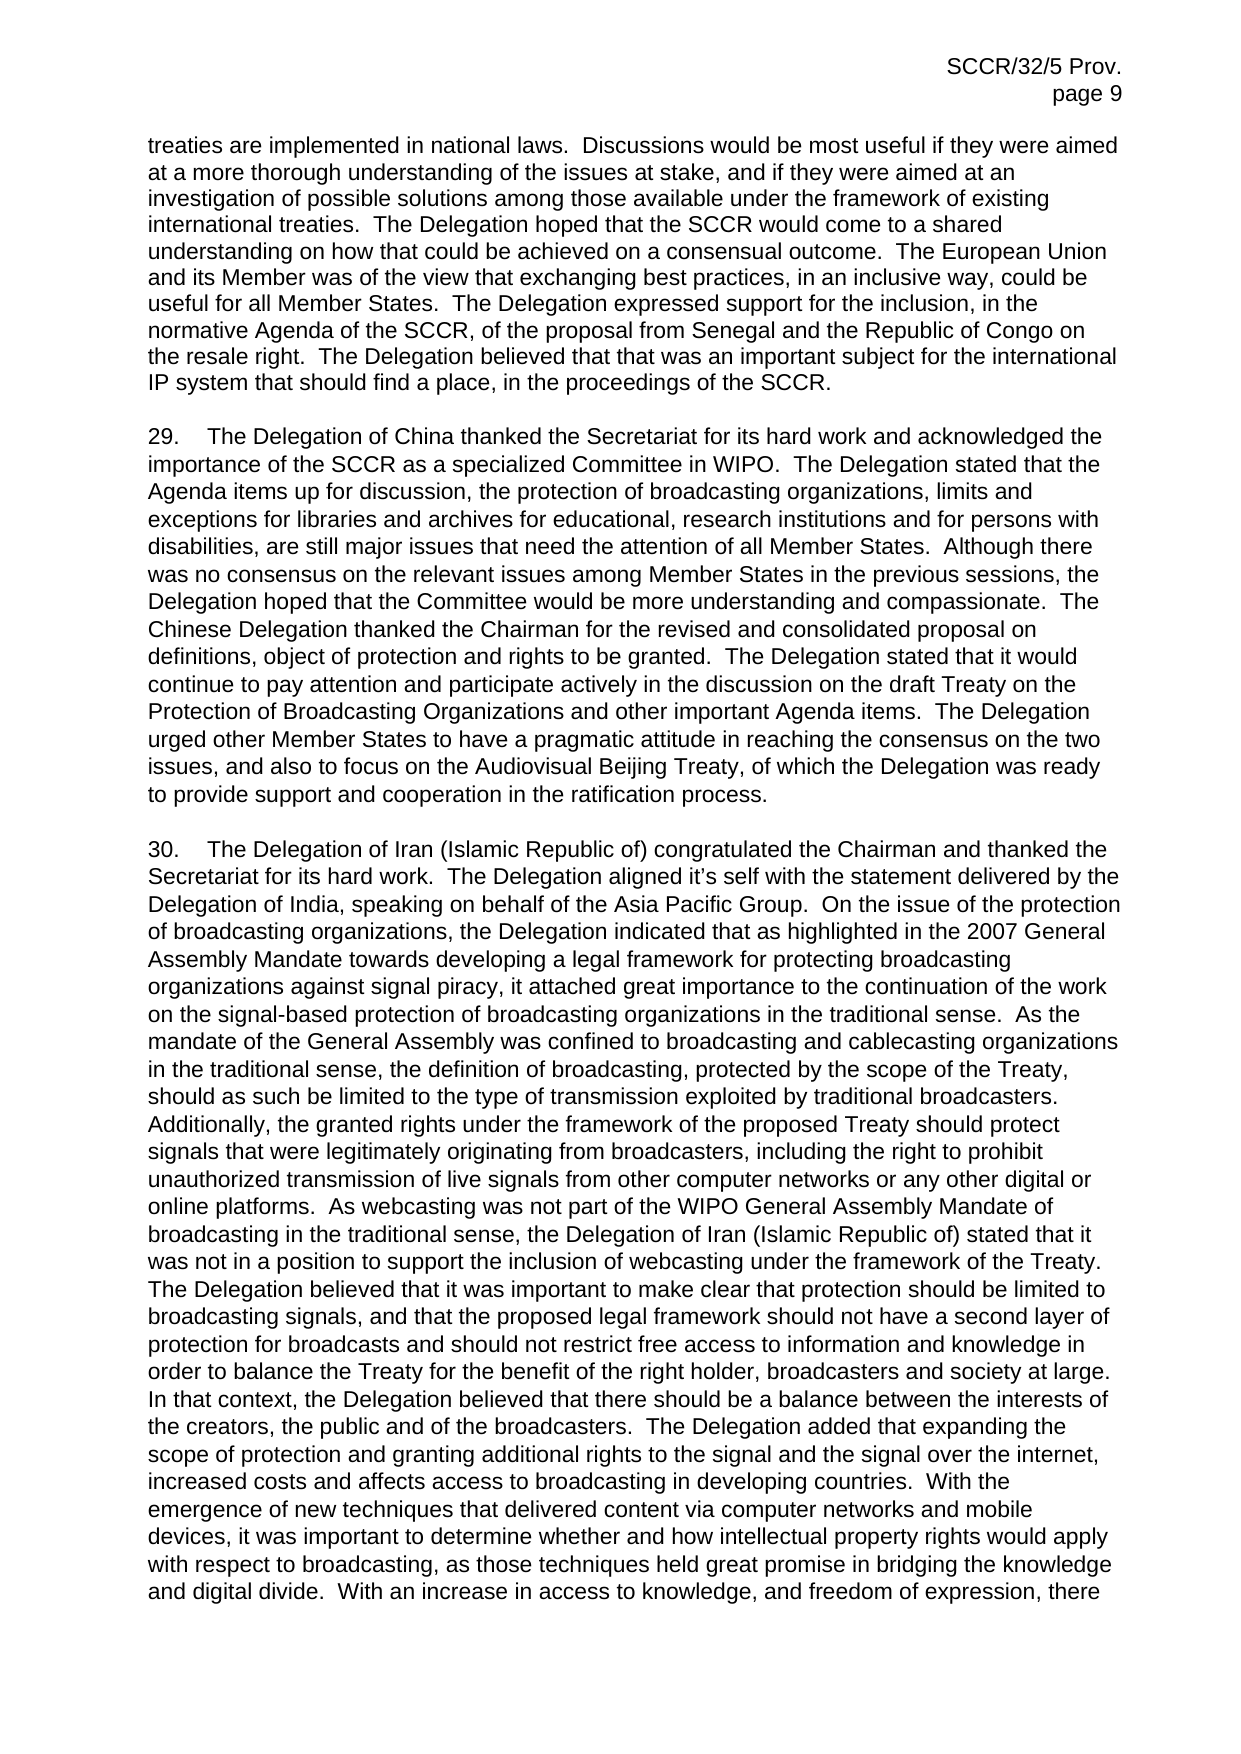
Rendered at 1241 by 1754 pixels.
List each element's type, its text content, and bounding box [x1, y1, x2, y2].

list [148, 132, 1122, 396]
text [148, 1137, 1122, 1604]
list The Delegation of Iran (Islamic Republic of) congratulated the Chairman and thanked the Secretariat for its hard work. The Delegation aligned it’s self with the statement delivered by the Delegation of India, speaking on behalf of the Asia Pacific Group. On the issue of the protection of broadcasting organizations, the Delegation indicated that as highlighted in the 2007 General Assembly Mandate towards developing a legal framework for protecting broadcasting organizations against signal piracy, it attached great importance to the continuation of the work on the signal-based protection of broadcasting organizations in the traditional sense. As the mandate of the General Assembly was confined to broadcasting and cablecasting organizations in the traditional sense, the definition of broadcasting, protected by the scope of the Treaty, should as such be limited to the type of transmission exploited by traditional broadcasters. Additionally, the granted rights under the framework of the proposed Treaty should protect [148, 834, 1122, 1137]
list The Delegation of China thanked the Secretariat for its hard work and acknowledged the importance of the SCCR as a specialized Committee in WIPO. The Delegation stated that the Agenda items up for discussion, the protection of broadcasting organizations, limits and exceptions for libraries and archives for educational, research institutions and for persons with disabilities, are still major issues that need the attention of all Member States. Although there was no consensus on the relevant issues among Member States in the previous sessions, the Delegation hoped that the Committee would be more understanding and compassionate. The Chinese Delegation thanked the Chairman for the revised and consolidated proposal on definitions, object of protection and rights to be granted. The Delegation stated that it would continue to pay attention and participate actively in the discussion on the draft Treaty on the Protection of Broadcasting Organizations and other important Agenda items. The Delegation urged other Member States to have a pragmatic attitude in reaching the consensus on the two issues, and also to focus on the Audiovisual Beijing Treaty, of which the Delegation was ready to provide support and cooperation in the ratification process. [148, 422, 1122, 807]
